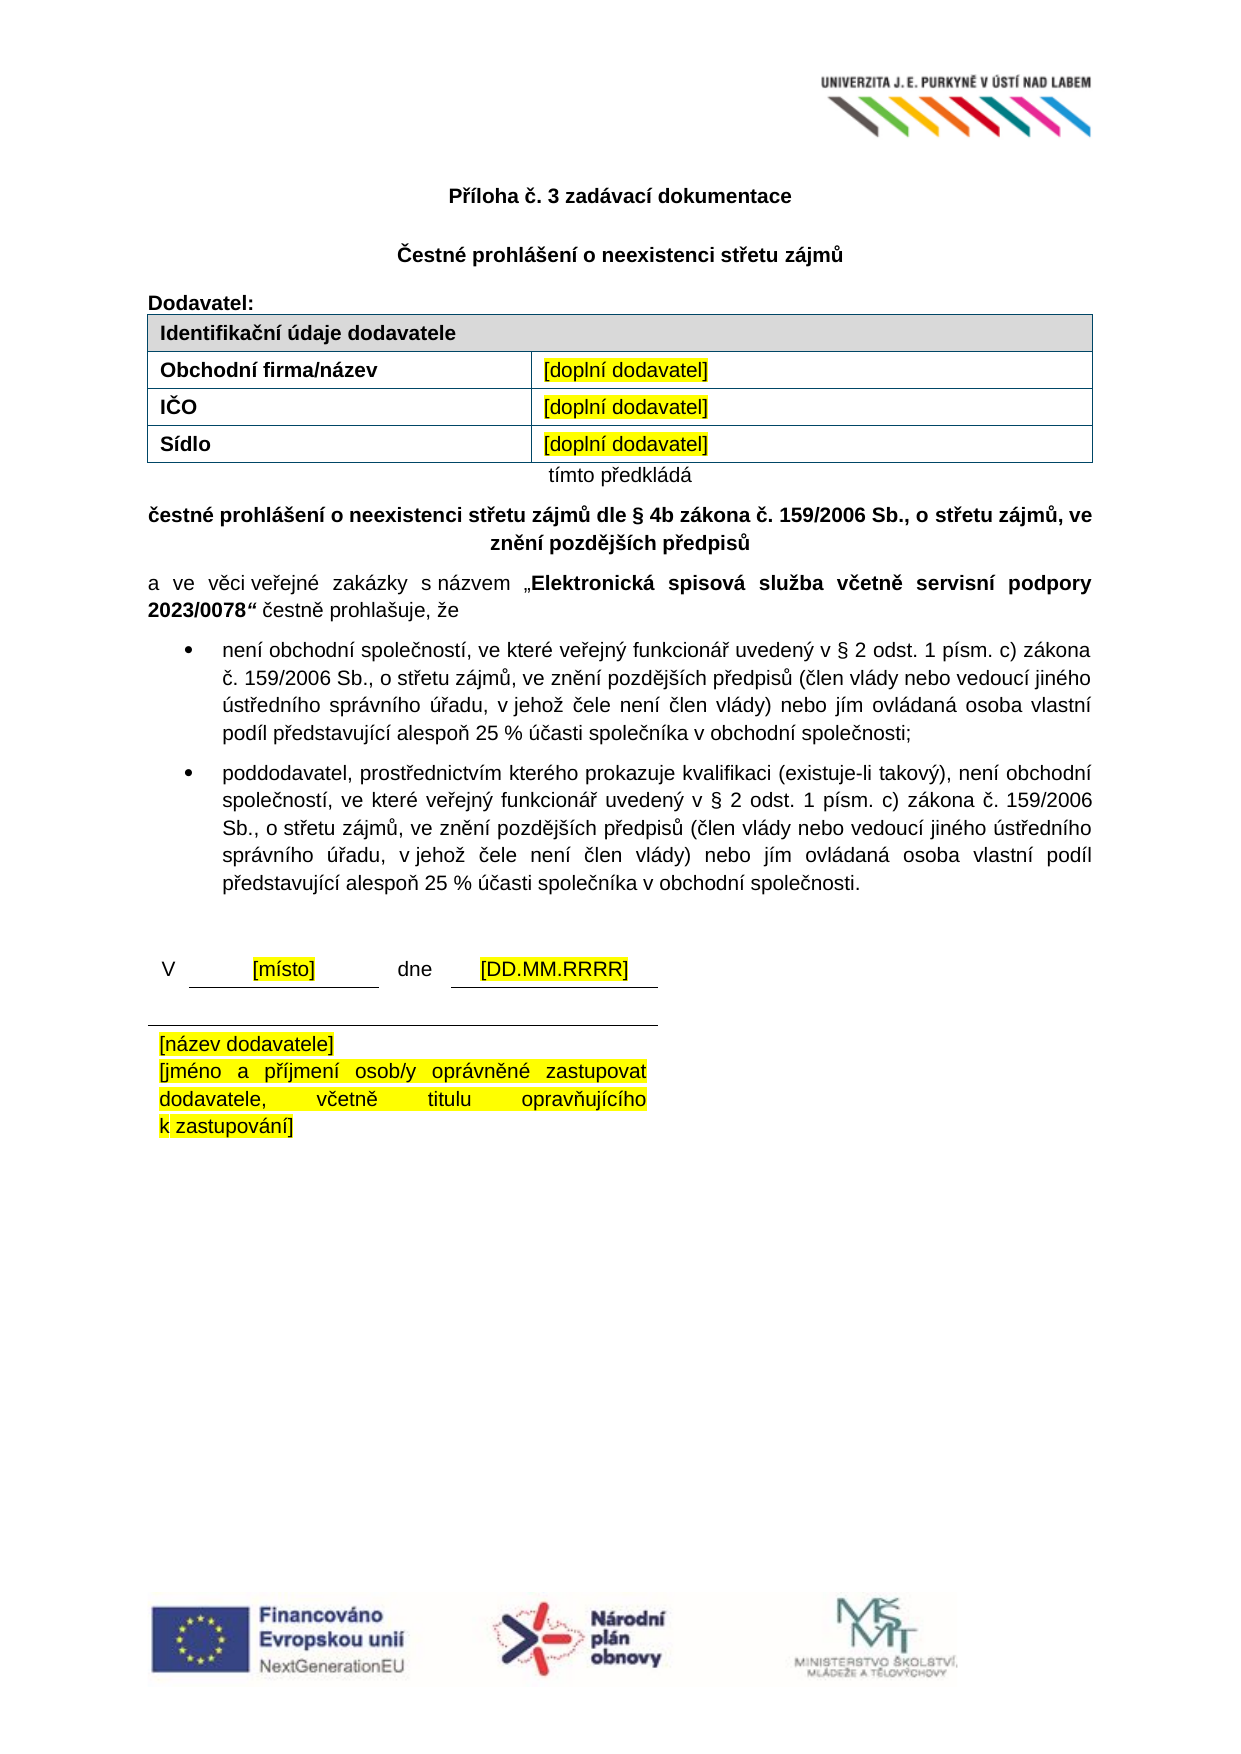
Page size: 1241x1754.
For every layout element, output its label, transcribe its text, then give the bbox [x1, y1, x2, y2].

subtitle Příloha č. 3 zadávací dokumentace [148, 184, 1093, 208]
table_cell IČO [148, 389, 531, 425]
text tímto předkládá [148, 463, 1093, 487]
list poddodavatel, prostřednictvím kterého prokazuje kvalifikaci (existuje-li takový), není obchodní společností, ve které veřejný funkcionář uvedený v § 2 odst. 1 písm. c) zákona č. 159/2006 Sb., o střetu zájmů, ve znění pozdějších předpisů (člen vlády nebo vedoucí jiného ústředního správního úřadu, v jehož čele není člen vlády) nebo jím ovládaná osoba vlastní podíl představující alespoň 25 % účasti společníka v obchodní společnosti. [185, 760, 1093, 894]
table_header Identifikační údaje dodavatele [148, 315, 1092, 351]
table_cell Sídlo [148, 426, 531, 462]
table_header [DD.MM.RRRR] [451, 951, 658, 987]
table_header dne [379, 951, 451, 987]
table_header V [148, 951, 189, 987]
picture [147, 1592, 958, 1687]
text čestné prohlášení o neexistenci střetu zájmů dle § 4b zákona č. 159/2006 Sb., o střetu zájmů, ve znění pozdějších předpisů [148, 503, 1093, 554]
subtitle Čestné prohlášení o neexistenci střetu zájmů [148, 242, 1093, 266]
text a ve věci veřejné zakázky s názvem „Elektronická spisová služba včetně servisní podpory 2023/0078“ čestně prohlašuje, že [148, 570, 1093, 622]
picture [820, 73, 1093, 161]
table_cell [doplní dodavatel] [532, 389, 1092, 425]
list není obchodní společností, ve které veřejný funkcionář uvedený v § 2 odst. 1 písm. c) zákona č. 159/2006 Sb., o střetu zájmů, ve znění pozdějších předpisů (člen vlády nebo vedoucí jiného ústředního správního úřadu, v jehož čele není člen vlády) nebo jím ovládaná osoba vlastní podíl představující alespoň 25 % účasti společníka v obchodní společnosti; [185, 638, 1093, 744]
table_cell [doplní dodavatel] [532, 352, 1092, 388]
table_cell Obchodní firma/název [148, 352, 531, 388]
table_cell [název dodavatele] [jméno a příjmení osob/y oprávněné zastupovat dodavatele, včetně titulu opravňujícího k zastupování] [148, 1026, 658, 1148]
table_cell [doplní dodavatel] [532, 426, 1092, 462]
table_header [místo] [189, 951, 379, 987]
table_cell [148, 987, 658, 1024]
